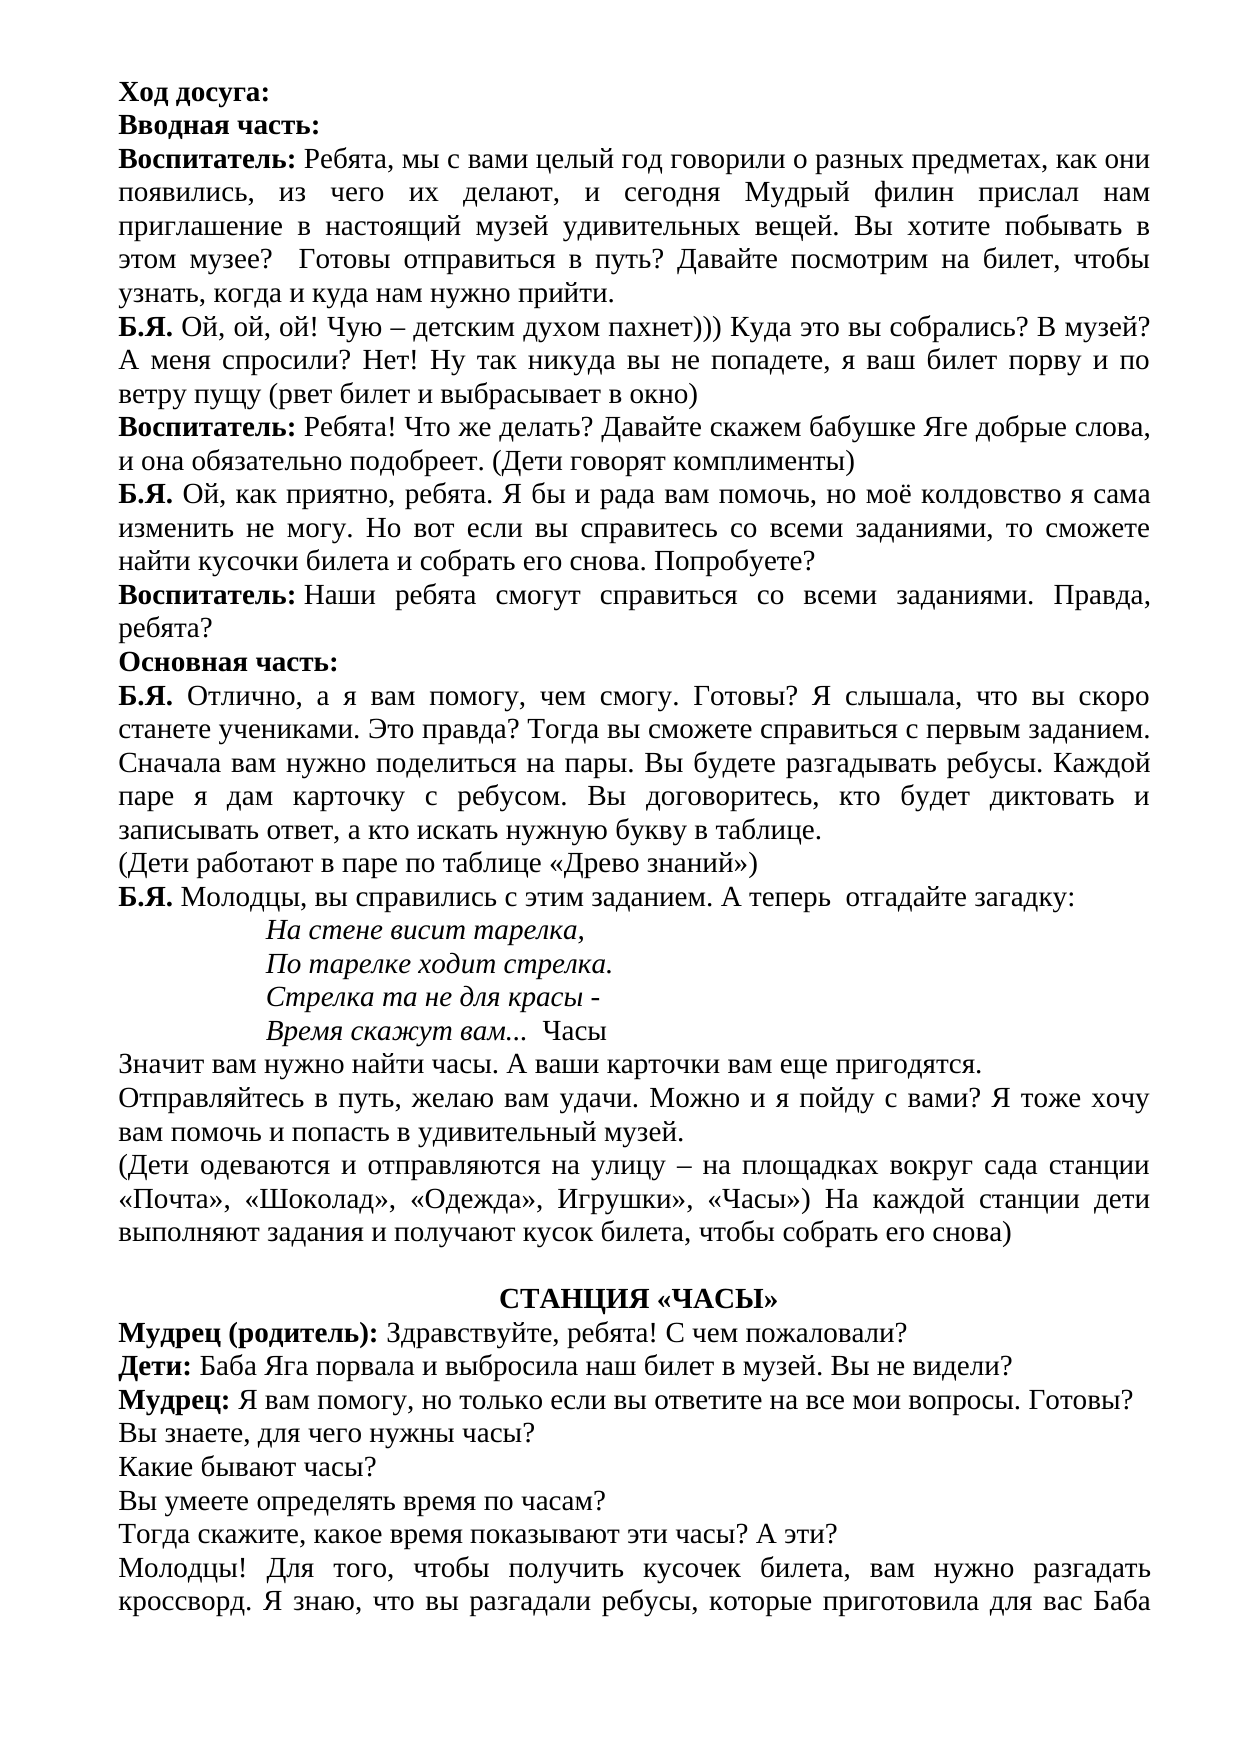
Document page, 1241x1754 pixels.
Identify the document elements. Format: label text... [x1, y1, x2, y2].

text Ход досуга: [118, 74, 1152, 107]
text (Дети одеваются и отправляются на улицу – на площадках вокруг сада станции «Почта», «Шоколад», «Одежда», Игрушки», «Часы») На каждой станции дети выполняют задания и получают кусок билета, чтобы собрать его снова) [118, 1147, 1152, 1248]
text Вводная часть: [118, 107, 1152, 141]
text Б.Я. Отлично, а я вам помогу, чем смогу. Готовы? Я слышала, что вы скоро станете учениками. Это правда? Тогда вы сможете справиться с первым заданием. Сначала вам нужно поделиться на пары. Вы будете разгадывать ребусы. Каждой паре я дам карточку с ребусом. Вы договоритесь, кто будет диктовать и записывать ответ, а кто искать нужную букву в таблице. [118, 678, 1152, 845]
text На стене висит тарелка, По тарелке ходит стрелка. Стрелка та не для красы - Время скажут вам... Часы [266, 912, 1152, 1047]
text Вы умеете определять время по часам? [118, 1483, 1152, 1516]
text Какие бывают часы? [118, 1449, 1152, 1483]
text СТАНЦИЯ «ЧАСЫ» [118, 1281, 1152, 1315]
text Тогда скажите, какое время показывают эти часы? А эти? [118, 1516, 1152, 1550]
text Мудрец: Я вам помогу, но только если вы ответите на все мои вопросы. Готовы? [118, 1382, 1152, 1416]
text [118, 1550, 1152, 1617]
text (Дети работают в паре по таблице «Древо знаний») [118, 845, 1152, 879]
text Воспитатель: Наши ребята смогут справиться со всеми заданиями. Правда, ребята? [118, 577, 1152, 644]
text Дети: Баба Яга порвала и выбросила наш билет в музей. Вы не видели? [118, 1348, 1152, 1382]
text Б.Я. Ой, ой, ой! Чую – детским духом пахнет))) Куда это вы собрались? В музей? А меня спросили? Нет! Ну так никуда вы не попадете, я ваш билет порву и по ветру пущу (рвет билет и выбрасывает в окно) [118, 309, 1152, 409]
text Воспитатель: Ребята! Что же делать? Давайте скажем бабушке Яге добрые слова, и она обязательно подобреет. (Дети говорят комплименты) [118, 409, 1152, 476]
text Значит вам нужно найти часы. А ваши карточки вам еще пригодятся. [118, 1047, 1152, 1080]
text Воспитатель: Ребята, мы с вами целый год говорили о разных предметах, как они появились, из чего их делают, и сегодня Мудрый филин прислал нам приглашение в настоящий музей удивительных вещей. Вы хотите побывать в этом музее? Готовы отправиться в путь? Давайте посмотрим на билет, чтобы узнать, когда и куда нам нужно прийти. [118, 141, 1152, 309]
text Основная часть: [118, 644, 1152, 678]
text Б.Я. Ой, как приятно, ребята. Я бы и рада вам помочь, но моё колдовство я сама изменить не могу. Но вот если вы справитесь со всеми заданиями, то сможете найти кусочки билета и собрать его снова. Попробуете? [118, 476, 1152, 577]
text Отправляйтесь в путь, желаю вам удачи. Можно и я пойду с вами? Я тоже хочу вам помочь и попасть в удивительный музей. [118, 1080, 1152, 1147]
text Б.Я. Молодцы, вы справились с этим заданием. А теперь отгадайте загадку: [118, 879, 1152, 912]
text Вы знаете, для чего нужны часы? [118, 1416, 1152, 1449]
text Мудрец (родитель): Здравствуйте, ребята! С чем пожаловали? [118, 1315, 1152, 1348]
